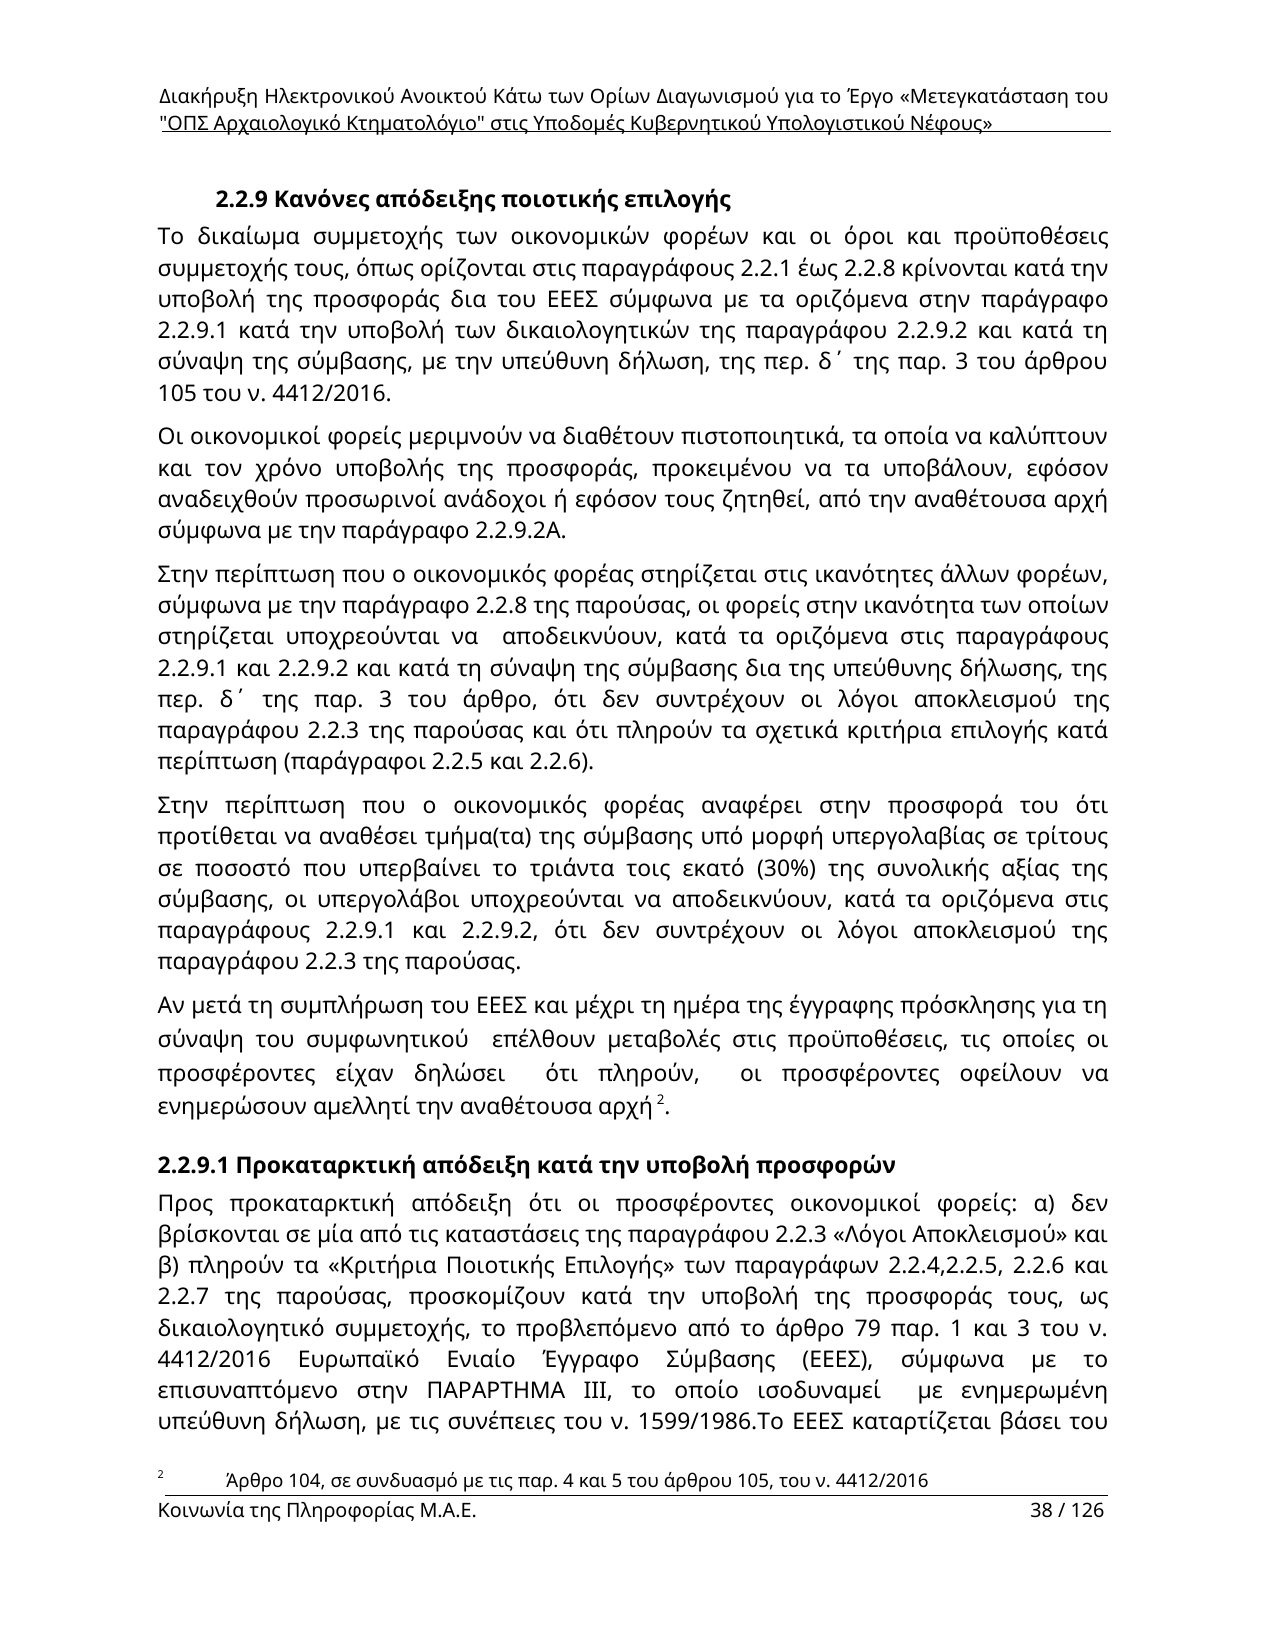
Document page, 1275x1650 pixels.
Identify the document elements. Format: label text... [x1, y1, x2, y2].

text Το δικαίωμα συμμετοχής των οικονομικών φορέων και οι όροι και προϋποθέσεις συμμετοχής τους, όπως ορίζονται στις παραγράφους 2.2.1 έως 2.2.8 κρίνονται κατά την υποβολή της προσφοράς δια του ΕΕΕΣ σύμφωνα με τα οριζόμενα στην παράγραφο 2.2.9.1 κατά την υποβολή των δικαιολογητικών της παραγράφου 2.2.9.2 και κατά τη σύναψη της σύμβασης, με την υπεύθυνη δήλωση, της περ. δ΄ της παρ. 3 του άρθρου 105 του ν. 4412/2016. [157, 220, 1109, 408]
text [157, 1186, 1109, 1436]
subtitle 2.2.9.1 Προκαταρκτική απόδειξη κατά την υποβολή προσφορών [157, 1149, 1104, 1180]
subtitle 2.2.9 Κανόνες απόδειξης ποιοτικής επιλογής [215, 183, 1104, 214]
text Αν μετά τη συμπλήρωση του ΕΕΕΣ και μέχρι τη ημέρα της έγγραφης πρόσκλησης για τη σύναψη του συμφωνητικού επέλθουν μεταβολές στις προϋποθέσεις, τις οποίες οι προσφέροντες είχαν δηλώσει ότι πληρούν, οι προσφέροντες οφείλουν να ενημερώσουν αμελλητί την αναθέτουσα αρχή . [157, 989, 1109, 1121]
text Στην περίπτωση που o οικονομικός φορέας αναφέρει στην προσφορά του ότι προτίθεται να αναθέσει τμήμα(τα) της σύμβασης υπό μορφή υπεργολαβίας σε τρίτους σε ποσοστό που υπερβαίνει το τριάντα τοις εκατό (30%) της συνολικής αξίας της σύμβασης, οι υπεργολάβοι υποχρεούνται να αποδεικνύουν, κατά τα οριζόμενα στις παραγράφους 2.2.9.1 και 2.2.9.2, ότι δεν συντρέχουν οι λόγοι αποκλεισμού της παραγράφου 2.2.3 της παρούσας. [157, 789, 1109, 976]
text Στην περίπτωση που ο οικονομικός φορέας στηρίζεται στις ικανότητες άλλων φορέων, σύμφωνα με την παράγραφο 2.2.8 της παρούσας, οι φορείς στην ικανότητα των οποίων στηρίζεται υποχρεούνται να αποδεικνύουν, κατά τα οριζόμενα στις παραγράφους 2.2.9.1 και 2.2.9.2 και κατά τη σύναψη της σύμβασης δια της υπεύθυνης δήλωσης, της περ. δ΄ της παρ. 3 του άρθρο, ότι δεν συντρέχουν οι λόγοι αποκλεισμού της παραγράφου 2.2.3 της παρούσας και ότι πληρούν τα σχετικά κριτήρια επιλογής κατά περίπτωση (παράγραφοι 2.2.5 και 2.2.6). [157, 558, 1109, 776]
text Οι οικονομικοί φορείς μεριμνούν να διαθέτουν πιστοποιητικά, τα οποία να καλύπτουν και τον χρόνο υποβολής της προσφοράς, προκειμένου να τα υποβάλουν, εφόσον αναδειχθούν προσωρινοί ανάδοχοι ή εφόσον τους ζητηθεί, από την αναθέτουσα αρχή σύμφωνα με την παράγραφο 2.2.9.2Α. [157, 420, 1109, 545]
